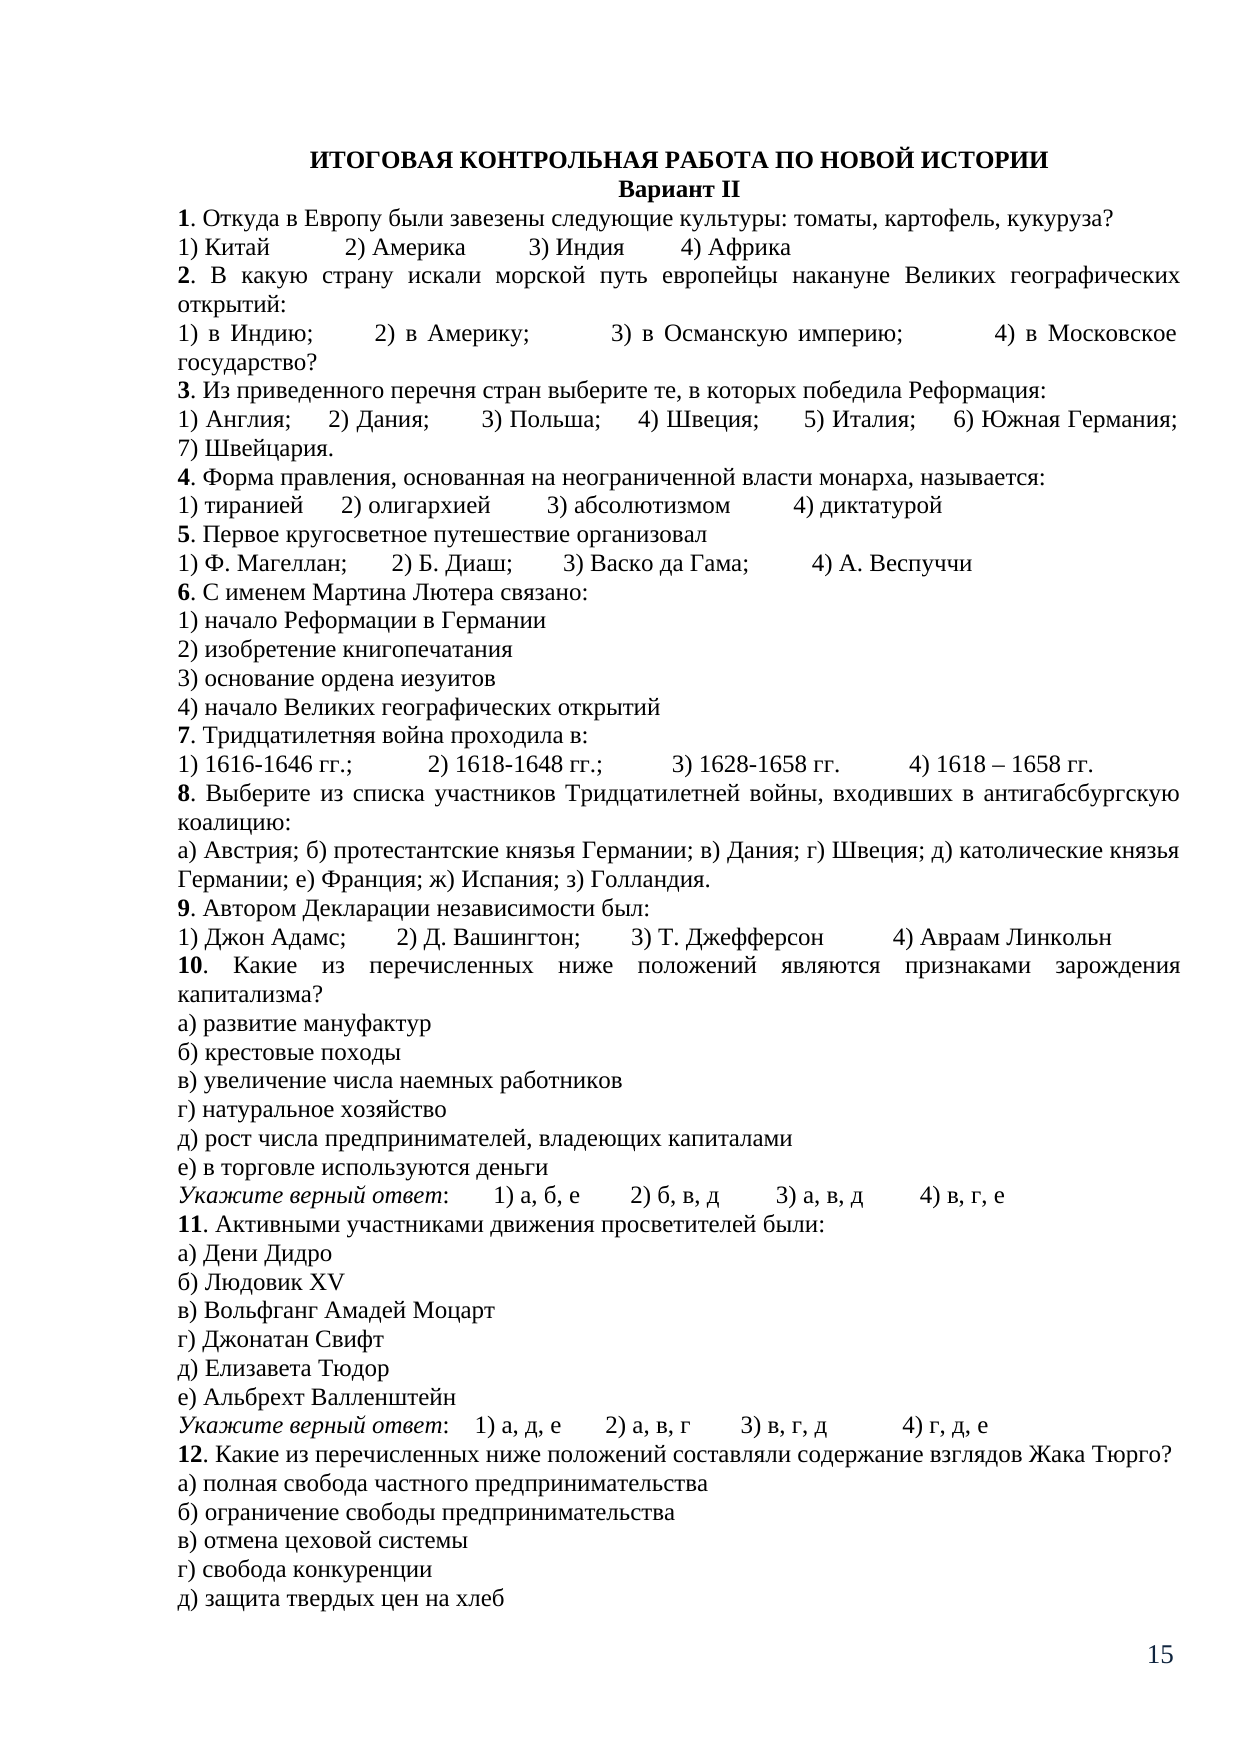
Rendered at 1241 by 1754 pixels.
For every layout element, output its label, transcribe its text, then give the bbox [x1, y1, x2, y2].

text а) Дени Дидро [177, 1238, 1181, 1267]
text г) Джонатан Свифт [177, 1324, 1181, 1353]
text г) свобода конкуренции [177, 1554, 1181, 1583]
text 9. Автором Декларации независимости был: [177, 893, 1181, 922]
text 1) Китай 2) Америка 3) Индия 4) Африка [177, 232, 1181, 260]
text ИТОГОВАЯ КОНТРОЛЬНАЯ РАБОТА ПО НОВОЙ ИСТОРИИ [177, 145, 1181, 174]
text д) Елизавета Тюдор [177, 1353, 1181, 1382]
text 11. Активными участниками движения просветителей были: [177, 1209, 1181, 1238]
text 1) тиранией 2) олигархией 3) абсолютизмом 4) диктатурой [177, 490, 1181, 519]
text г) натуральное хозяйство [177, 1094, 1181, 1123]
text 1) Англия; 2) Дания; 3) Польша; 4) Швеция; 5) Италия; 6) Южная Германия; 7) Швейцария. [177, 404, 1181, 462]
text 2) изобретение книгопечатания [177, 634, 1181, 663]
text б) ограничение свободы предпринимательства [177, 1497, 1181, 1525]
text 1) 1616-1646 гг.; 2) 1618-1648 гг.; 3) 1628-1658 гг. 4) 1618 – 1658 гг. [177, 749, 1181, 778]
text Укажите верный ответ: 1) а, б, е 2) б, в, д 3) а, в, д 4) в, г, е [177, 1180, 1181, 1209]
text д) рост числа предпринимателей, владеющих капиталами [177, 1123, 1181, 1152]
text б) крестовые походы [177, 1037, 1181, 1065]
text Укажите верный ответ: 1) а, д, е 2) а, в, г 3) в, г, д 4) г, д, е [177, 1410, 1181, 1439]
text в) отмена цеховой системы [177, 1525, 1181, 1554]
text 1) Ф. Магеллан; 2) Б. Диаш; 3) Васко да Гама; 4) А. Веспуччи [177, 548, 1181, 577]
text 6. С именем Мартина Лютера связано: [177, 577, 1181, 605]
text 4) начало Великих географических открытий [177, 692, 1181, 720]
text Вариант II [177, 174, 1181, 203]
text 2. В какую страну искали морской путь европейцы накануне Великих географических открытий: [177, 260, 1181, 318]
text б) Людовик XV [177, 1267, 1181, 1295]
text 7. Тридцатилетняя война проходила в: [177, 720, 1181, 749]
text 1) Джон Адамс; 2) Д. Вашингтон; 3) Т. Джефферсон 4) Авраам Линкольн [177, 922, 1181, 950]
text а) развитие мануфактур [177, 1008, 1181, 1037]
text 1) начало Реформации в Германии [177, 605, 1181, 634]
text 4. Форма правления, основанная на неограниченной власти монарха, называется: [177, 462, 1181, 490]
text в) Вольфганг Амадей Моцарт [177, 1295, 1181, 1324]
text в) увеличение числа наемных работников [177, 1065, 1181, 1094]
text 5. Первое кругосветное путешествие организовал [177, 519, 1181, 548]
text е) Альбрехт Валленштейн [177, 1382, 1181, 1410]
text 3. Из приведенного перечня стран выберите те, в которых победила Реформация: [177, 375, 1181, 404]
text 8. Выберите из списка участников Тридцатилетней войны, входивших в антигабсбургскую коалицию: [177, 778, 1181, 835]
text 1. Откуда в Европу были завезены следующие культуры: томаты, картофель, кукуруза? [177, 203, 1181, 232]
text а) Австрия; б) протестантские князья Германии; в) Дания; г) Швеция; д) католические князья Германии; е) Франция; ж) Испания; з) Голландия. [177, 835, 1181, 893]
text 3) основание ордена иезуитов [177, 663, 1181, 692]
text д) защита твердых цен на хлеб [177, 1583, 1181, 1612]
text е) в торговле используются деньги [177, 1152, 1181, 1180]
text 10. Какие из перечисленных ниже положений являются признаками зарождения капитализма? [177, 950, 1181, 1008]
text а) полная свобода частного предпринимательства [177, 1468, 1181, 1497]
text 1) в Индию; 2) в Америку; 3) в Османскую империю; 4) в Московское государство? [177, 318, 1181, 375]
text 12. Какие из перечисленных ниже положений составляли содержание взглядов Жака Тюрго? [177, 1439, 1181, 1468]
